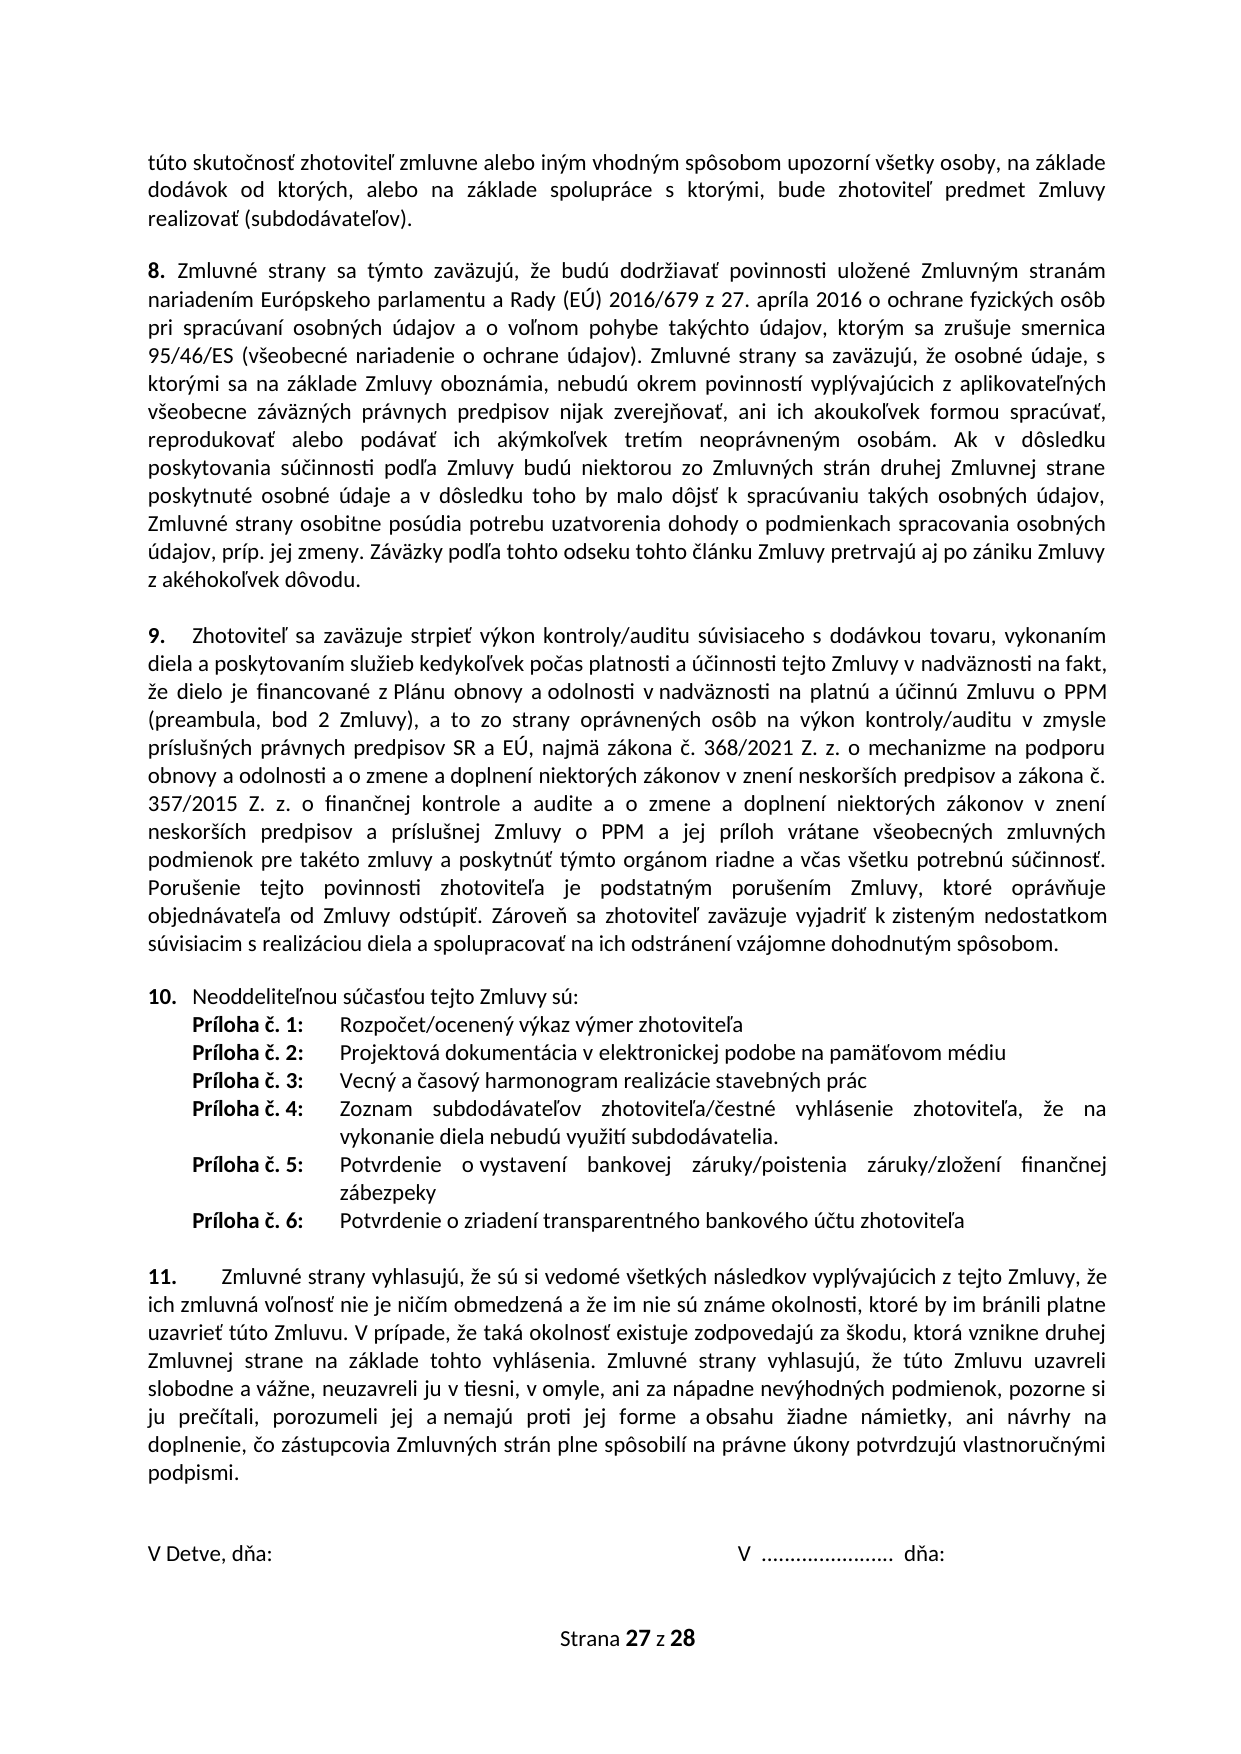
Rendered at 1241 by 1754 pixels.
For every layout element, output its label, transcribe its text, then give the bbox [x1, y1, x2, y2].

list Neoddeliteľnou súčasťou tejto Zmluvy sú: [148, 982, 1107, 1010]
list Príloha č. 4: Zoznam subdodávateľov zhotoviteľa/čestné vyhlásenie zhotoviteľa, že na vykonanie diela nebudú využití subdodávatelia. [192, 1094, 1107, 1150]
list Príloha č. 5: Potvrdenie o vystavení bankovej záruky/poistenia záruky/zložení finančnej zábezpeky [192, 1150, 1107, 1206]
list Zmluvné strany vyhlasujú, že sú si vedomé všetkých následkov vyplývajúcich z tejto Zmluvy, že ich zmluvná voľnosť nie je ničím obmedzená a že im nie sú známe okolnosti, ktoré by im bránili platne uzavrieť túto Zmluvu. V prípade, že taká okolnosť existuje zodpovedajú za škodu, ktorá vznikne druhej Zmluvnej strane na základe tohto vyhlásenia. Zmluvné strany vyhlasujú, že túto Zmluvu uzavreli slobodne a vážne, neuzavreli ju v tiesni, v omyle, ani za nápadne nevýhodných podmienok, pozorne si ju prečítali, porozumeli jej a nemajú proti jej forme a obsahu žiadne námietky, ani návrhy na doplnenie, čo zástupcovia Zmluvných strán plne spôsobilí na právne úkony potvrdzujú vlastnoručnými podpismi. [148, 1262, 1107, 1487]
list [148, 148, 1107, 232]
text V Detve, dňa: V ....................... dňa: [148, 1539, 1107, 1568]
list Príloha č. 6: Potvrdenie o zriadení transparentného bankového účtu zhotoviteľa [192, 1206, 1107, 1234]
list Zhotoviteľ sa zaväzuje strpieť výkon kontroly/auditu súvisiaceho s dodávkou tovaru, vykonaním diela a poskytovaním služieb kedykoľvek počas platnosti a účinnosti tejto Zmluvy v nadväznosti na fakt, že dielo je financované z Plánu obnovy a odolnosti v nadväznosti na platnú a účinnú Zmluvu o PPM (preambula, bod 2 Zmluvy), a to zo strany oprávnených osôb na výkon kontroly/auditu v zmysle príslušných právnych predpisov SR a EÚ, najmä zákona č. 368/2021 Z. z. o mechanizme na podporu obnovy a odolnosti a o zmene a doplnení niektorých zákonov v znení neskorších predpisov a zákona č. 357/2015 Z. z. o finančnej kontrole a audite a o zmene a doplnení niektorých zákonov v znení neskorších predpisov a príslušnej Zmluvy o PPM a jej príloh vrátane všeobecných zmluvných podmienok pre takéto zmluvy a poskytnúť týmto orgánom riadne a včas všetku potrebnú súčinnosť. Porušenie tejto povinnosti zhotoviteľa je podstatným porušením Zmluvy, ktoré oprávňuje objednávateľa od Zmluvy odstúpiť. Zároveň sa zhotoviteľ zaväzuje vyjadriť k zisteným nedostatkom súvisiacim s realizáciou diela a spolupracovať na ich odstránení vzájomne dohodnutým spôsobom. [148, 621, 1107, 957]
list Zmluvné strany sa týmto zaväzujú, že budú dodržiavať povinnosti uložené Zmluvným stranám nariadením Európskeho parlamentu a Rady (EÚ) 2016/679 z 27. apríla 2016 o ochrane fyzických osôb pri spracúvaní osobných údajov a o voľnom pohybe takýchto údajov, ktorým sa zrušuje smernica 95/46/ES (všeobecné nariadenie o ochrane údajov). Zmluvné strany sa zaväzujú, že osobné údaje, s ktorými sa na základe Zmluvy oboznámia, nebudú okrem povinností vyplývajúcich z aplikovateľných všeobecne záväzných právnych predpisov nijak zverejňovať, ani ich akoukoľvek formou spracúvať, reprodukovať alebo podávať ich akýmkoľvek tretím neoprávneným osobám. Ak v dôsledku poskytovania súčinnosti podľa Zmluvy budú niektorou zo Zmluvných strán druhej Zmluvnej strane poskytnuté osobné údaje a v dôsledku toho by malo dôjsť k spracúvaniu takých osobných údajov, Zmluvné strany osobitne posúdia potrebu uzatvorenia dohody o podmienkach spracovania osobných údajov, príp. jej zmeny. Záväzky podľa tohto odseku tohto článku Zmluvy pretrvajú aj po zániku Zmluvy z akéhokoľvek dôvodu. [148, 257, 1107, 593]
list Príloha č. 3: Vecný a časový harmonogram realizácie stavebných prác [192, 1066, 1107, 1094]
list Príloha č. 1: Rozpočet/ocenený výkaz výmer zhotoviteľa [192, 1010, 1107, 1038]
list Príloha č. 2: Projektová dokumentácia v elektronickej podobe na pamäťovom médiu [192, 1038, 1107, 1066]
